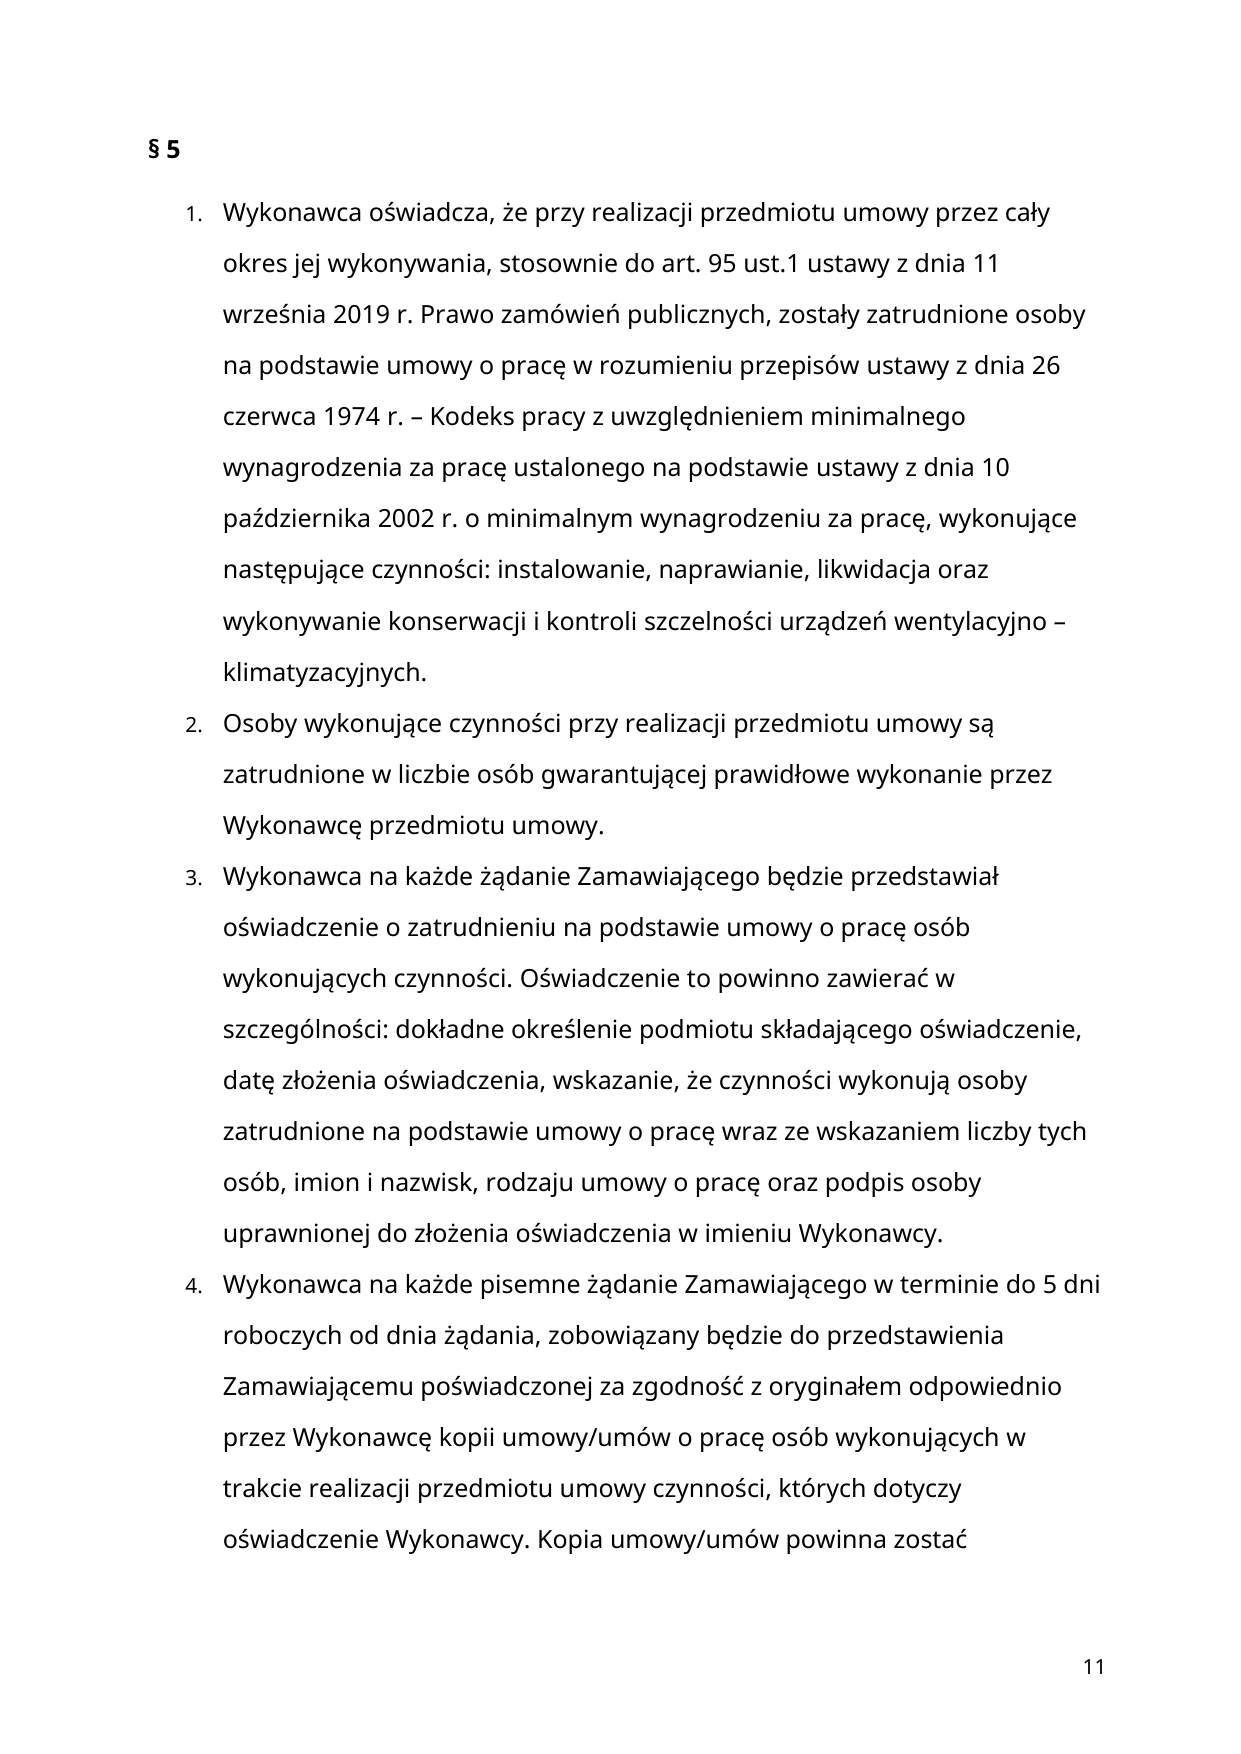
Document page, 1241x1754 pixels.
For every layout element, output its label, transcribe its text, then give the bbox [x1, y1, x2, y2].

list Wykonawca na każde żądanie Zamawiającego będzie przedstawiał oświadczenie o zatrudnieniu na podstawie umowy o pracę osób wykonujących czynności. Oświadczenie to powinno zawierać w szczególności: dokładne określenie podmiotu składającego oświadczenie, datę złożenia oświadczenia, wskazanie, że czynności wykonują osoby zatrudnione na podstawie umowy o pracę wraz ze wskazaniem liczby tych osób, imion i nazwisk, rodzaju umowy o pracę oraz podpis osoby uprawnionej do złożenia oświadczenia w imieniu Wykonawcy. [185, 858, 1106, 1250]
list Osoby wykonujące czynności przy realizacji przedmiotu umowy są zatrudnione w liczbie osób gwarantującej prawidłowe wykonanie przez Wykonawcę przedmiotu umowy. [185, 705, 1106, 841]
text § 5 [148, 131, 1106, 165]
list Wykonawca oświadcza, że przy realizacji przedmiotu umowy przez cały okres jej wykonywania, stosownie do art. 95 ust.1 ustawy z dnia 11 września 2019 r. Prawo zamówień publicznych, zostały zatrudnione osoby na podstawie umowy o pracę w rozumieniu przepisów ustawy z dnia 26 czerwca 1974 r. – Kodeks pracy z uwzględnieniem minimalnego wynagrodzenia za pracę ustalonego na podstawie ustawy z dnia 10 października 2002 r. o minimalnym wynagrodzeniu za pracę, wykonujące następujące czynności: instalowanie, naprawianie, likwidacja oraz wykonywanie konserwacji i kontroli szczelności urządzeń wentylacyjno – klimatyzacyjnych. [185, 195, 1106, 688]
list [185, 1267, 1106, 1556]
